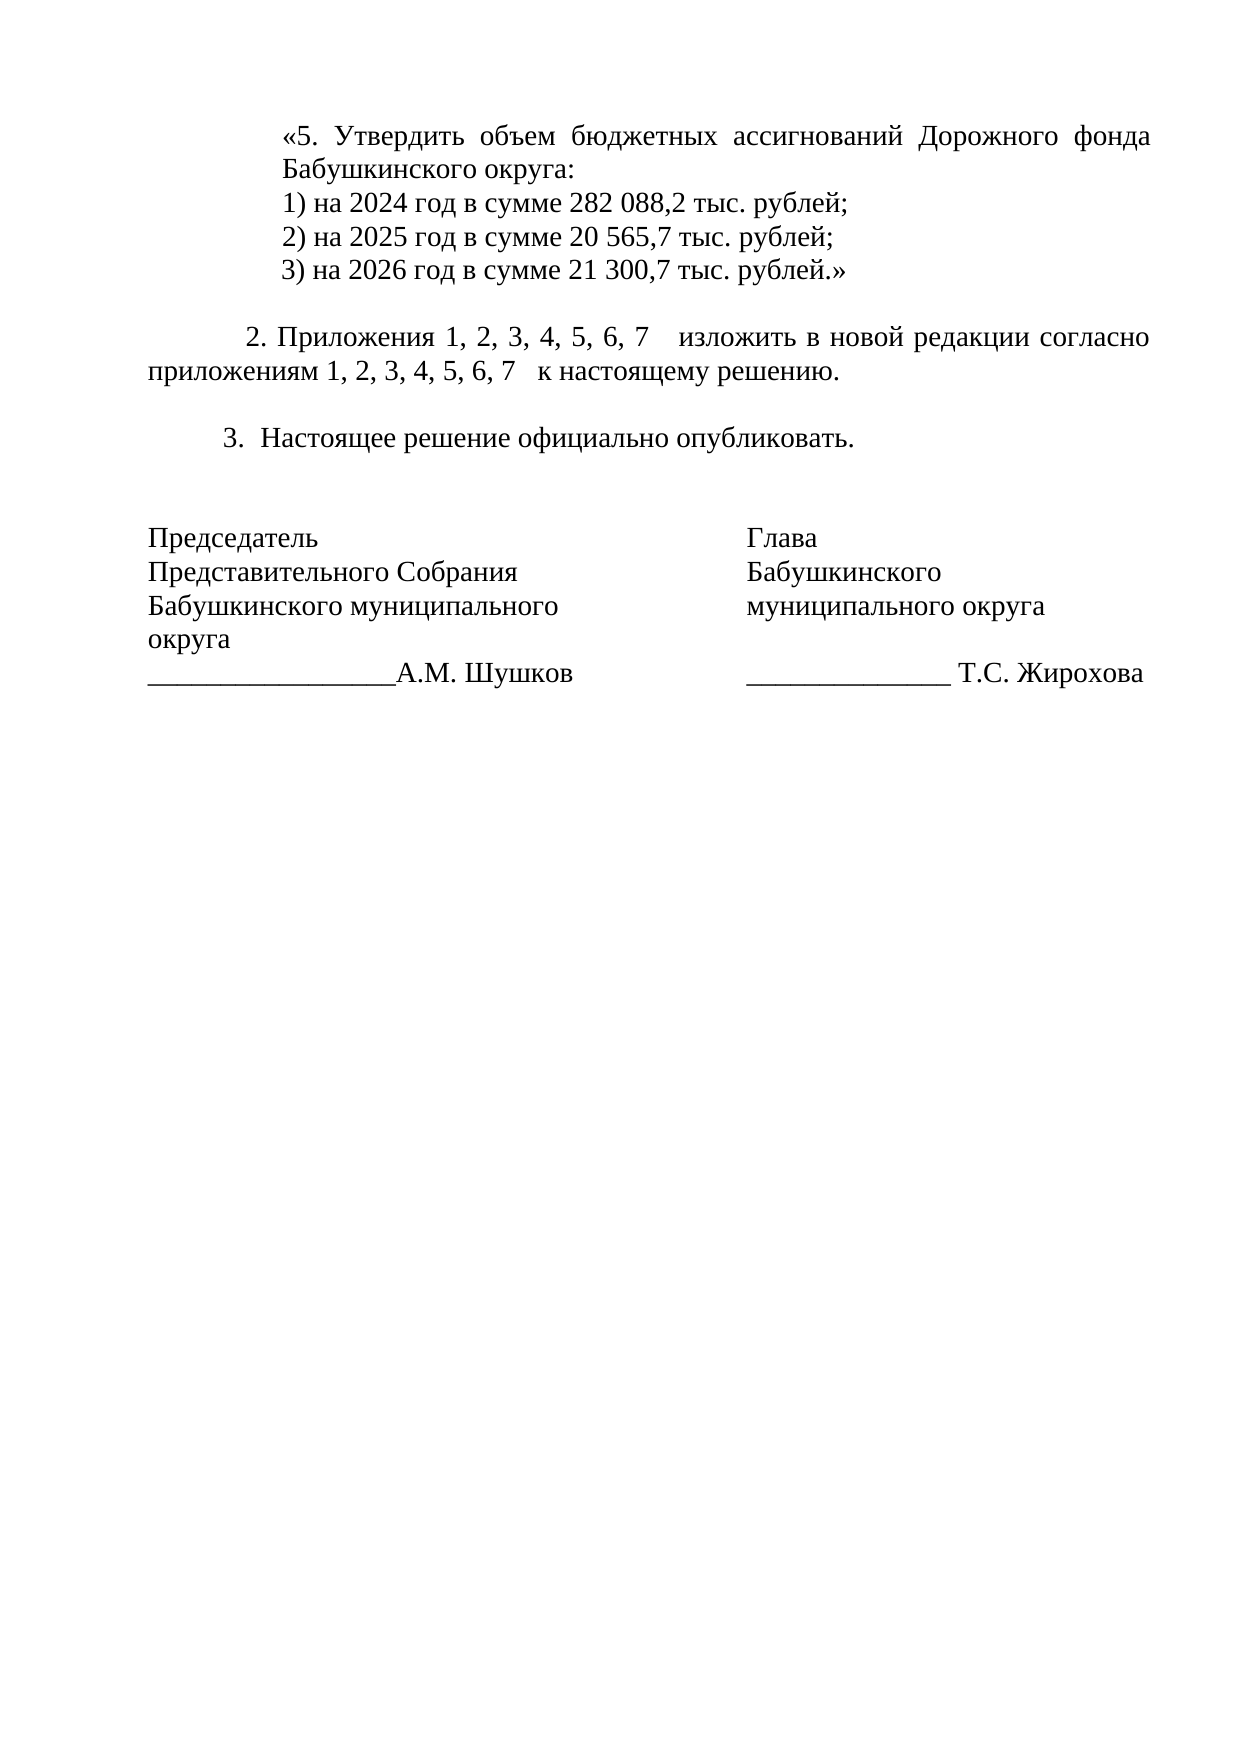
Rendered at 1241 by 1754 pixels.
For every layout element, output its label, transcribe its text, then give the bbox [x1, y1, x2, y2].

table_cell _________________А.М. Шушков [136, 655, 684, 692]
table_cell ______________ Т.С. Жирохова [684, 655, 1232, 692]
table_header Председатель Представительного Собрания Бабушкинского муниципального округа [136, 521, 684, 655]
text 3) на 2026 год в сумме 21 300,7 тыс. рублей.» [244, 252, 1152, 286]
text 2) на 2025 год в сумме 20 565,7 тыс. рублей; [282, 219, 1152, 252]
table_header Глава Бабушкинского муниципального округа [684, 521, 1232, 655]
list Настоящее решение официально опубликовать. [223, 420, 1152, 453]
text «5. Утвердить объем бюджетных ассигнований Дорожного фонда Бабушкинского округа: [282, 118, 1152, 185]
text 1) на 2024 год в сумме 282 088,2 тыс. рублей; [282, 185, 1152, 219]
text 2. Приложения 1, 2, 3, 4, 5, 6, 7 изложить в новой редакции согласно приложениям 1, 2, 3, 4, 5, 6, 7 к настоящему решению. [148, 319, 1152, 386]
